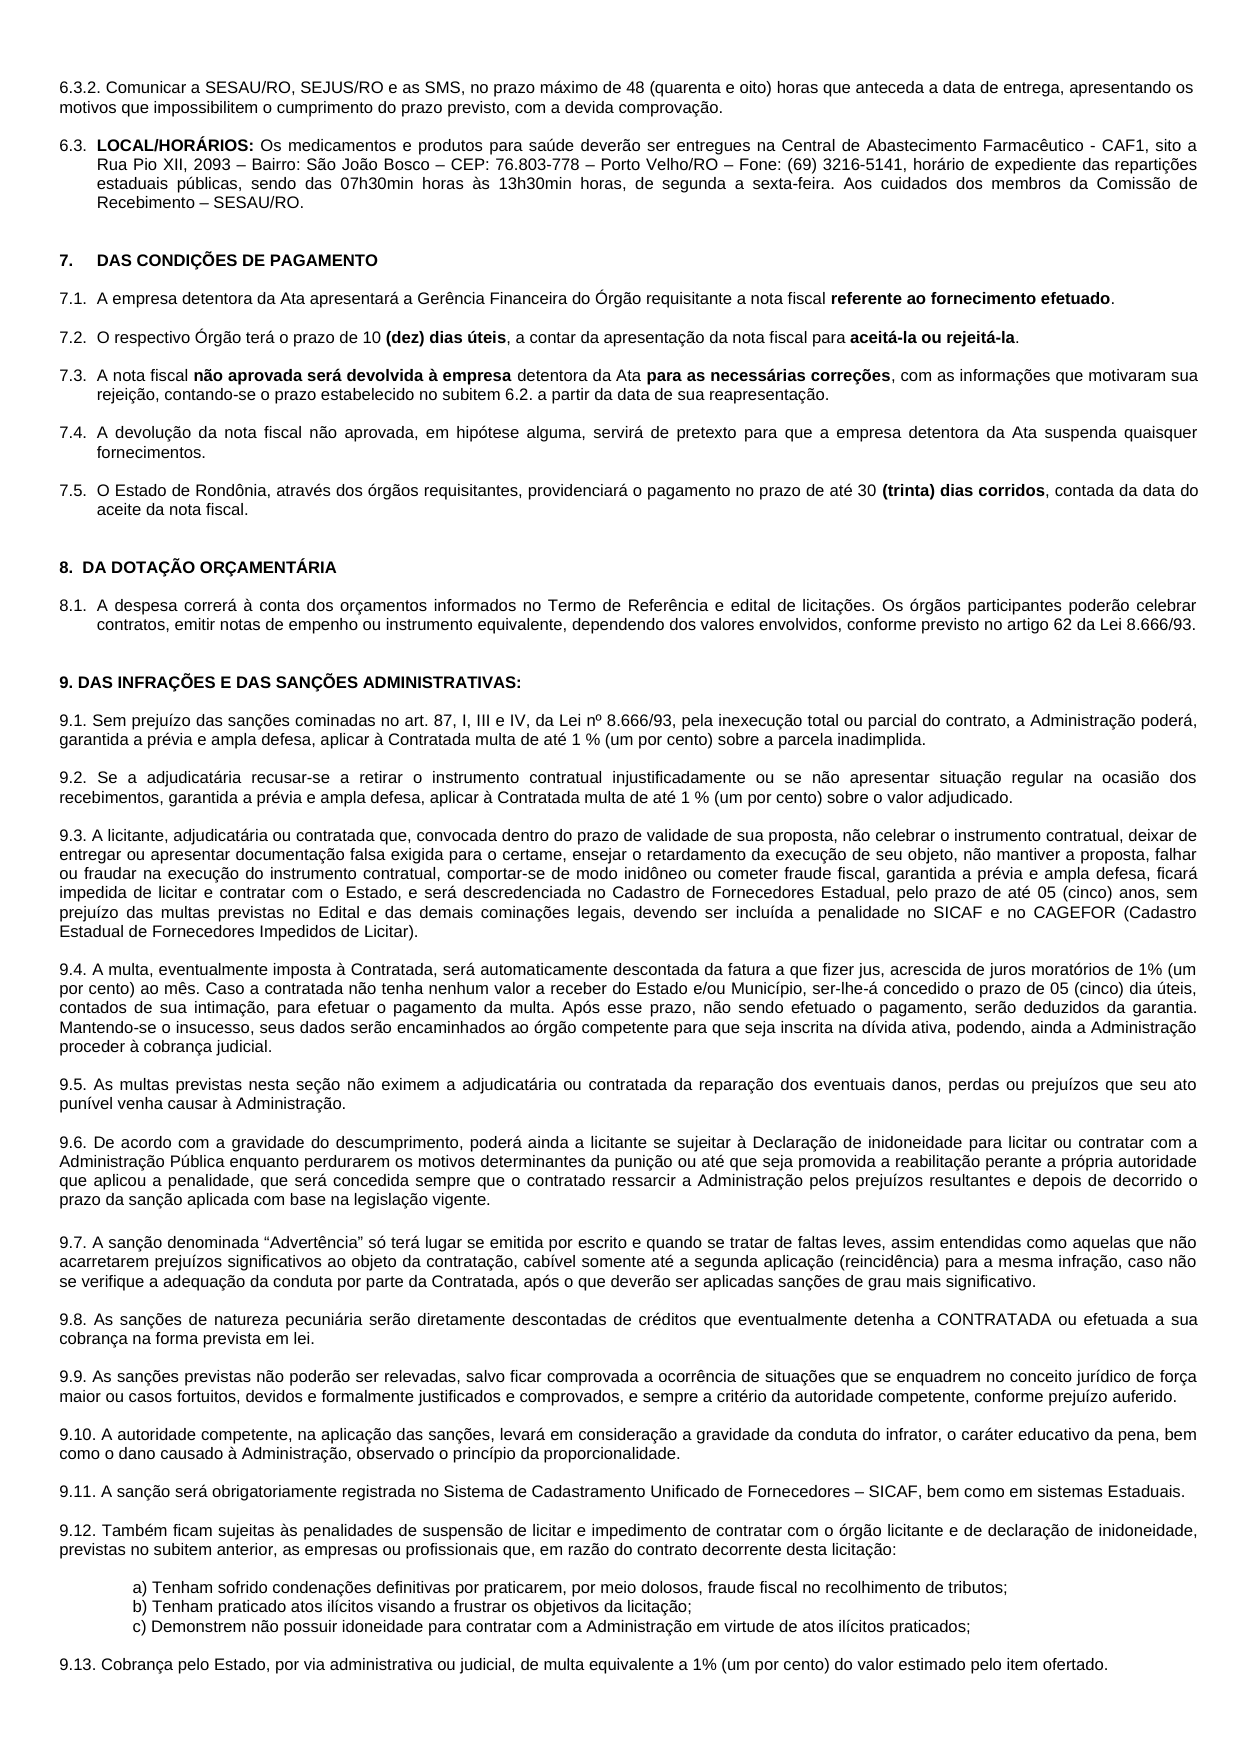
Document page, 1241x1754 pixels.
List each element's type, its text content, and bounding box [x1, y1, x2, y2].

text 9.3. A licitante, adjudicatária ou contratada que, convocada dentro do prazo de validade de sua proposta, não celebrar o instrumento contratual, deixar de entregar ou apresentar documentação falsa exigida para o certame, ensejar o retardamento da execução de seu objeto, não mantiver a proposta, falhar ou fraudar na execução do instrumento contratual, comportar-se de modo inidôneo ou cometer fraude fiscal, garantida a prévia e ampla defesa, ficará impedida de licitar e contratar com o Estado, e será descredenciada no Cadastro de Fornecedores Estadual, pelo prazo de até 05 (cinco) anos, sem prejuízo das multas previstas no Edital e das demais cominações legais, devendo ser incluída a penalidade no SICAF e no CAGEFOR (Cadastro Estadual de Fornecedores Impedidos de Licitar). [59, 826, 1199, 941]
text c) Demonstrem não possuir idoneidade para contratar com a Administração em virtude de atos ilícitos praticados; [132, 1616, 1199, 1636]
text 9.6. De acordo com a gravidade do descumprimento, poderá ainda a licitante se sujeitar à Declaração de inidoneidade para licitar ou contratar com a Administração Pública enquanto perdurarem os motivos determinantes da punição ou até que seja promovida a reabilitação perante a própria autoridade que aplicou a penalidade, que será concedida sempre que o contratado ressarcir a Administração pelos prejuízos resultantes e depois de decorrido o prazo da sanção aplicada com base na legislação vigente. [59, 1132, 1199, 1209]
text 9.12. Também ficam sujeitas às penalidades de suspensão de licitar e impedimento de contratar com o órgão licitante e de declaração de inidoneidade, previstas no subitem anterior, as empresas ou profissionais que, em razão do contrato decorrente desta licitação: [59, 1521, 1199, 1559]
list A devolução da nota fiscal não aprovada, em hipótese alguma, servirá de pretexto para que a empresa detentora da Ata suspenda quaisquer fornecimentos. [59, 423, 1199, 462]
text 9.2. Se a adjudicatária recusar-se a retirar o instrumento contratual injustificadamente ou se não apresentar situação regular na ocasião dos recebimentos, garantida a prévia e ampla defesa, aplicar à Contratada multa de até 1 % (um por cento) sobre o valor adjudicado. [59, 768, 1199, 807]
list DAS CONDIÇÕES DE PAGAMENTO [59, 251, 1199, 270]
text 9.7. A sanção denominada “Advertência” só terá lugar se emitida por escrito e quando se tratar de faltas leves, assim entendidas como aquelas que não acarretarem prejuízos significativos ao objeto da contratação, cabível somente até a segunda aplicação (reincidência) para a mesma infração, caso não se verifique a adequação da conduta por parte da Contratada, após o que deverão ser aplicadas sanções de grau mais significativo. [59, 1233, 1199, 1291]
list LOCAL/HORÁRIOS: Os medicamentos e produtos para saúde deverão ser entregues na Central de Abastecimento Farmacêutico - CAF1, sito a Rua Pio XII, 2093 – Bairro: São João Bosco – CEP: 76.803-778 – Porto Velho/RO – Fone: (69) 3216-5141, horário de expediente das repartições estaduais públicas, sendo das 07h30min horas às 13h30min horas, de segunda a sexta-feira. Aos cuidados dos membros da Comissão de Recebimento – SESAU/RO. [59, 136, 1199, 212]
text 9.10. A autoridade competente, na aplicação das sanções, levará em consideração a gravidade da conduta do infrator, o caráter educativo da pena, bem como o dano causado à Administração, observado o princípio da proporcionalidade. [59, 1425, 1199, 1463]
text 9.1. Sem prejuízo das sanções cominadas no art. 87, I, III e IV, da Lei nº 8.666/93, pela inexecução total ou parcial do contrato, a Administração poderá, garantida a prévia e ampla defesa, aplicar à Contratada multa de até 1 % (um por cento) sobre a parcela inadimplida. [59, 711, 1199, 749]
list A despesa correrá à conta dos orçamentos informados no Termo de Referência e edital de licitações. Os órgãos participantes poderão celebrar contratos, emitir notas de empenho ou instrumento equivalente, dependendo dos valores envolvidos, conforme previsto no artigo 62 da Lei 8.666/93. [59, 596, 1199, 634]
text a) Tenham sofrido condenações definitivas por praticarem, por meio dolosos, fraude fiscal no recolhimento de tributos; [132, 1578, 1199, 1597]
text 8. DA DOTAÇÃO ORÇAMENTÁRIA [59, 557, 1199, 577]
list A empresa detentora da Ata apresentará a Gerência Financeira do Órgão requisitante a nota fiscal referente ao fornecimento efetuado. [59, 289, 1199, 308]
list A nota fiscal não aprovada será devolvida à empresa detentora da Ata para as necessárias correções, com as informações que motivaram sua rejeição, contando-se o prazo estabelecido no subitem 6.2. a partir da data de sua reapresentação. [59, 366, 1199, 404]
text 9.11. A sanção será obrigatoriamente registrada no Sistema de Cadastramento Unificado de Fornecedores – SICAF, bem como em sistemas Estaduais. [59, 1482, 1199, 1501]
text 9.5. As multas previstas nesta seção não eximem a adjudicatária ou contratada da reparação dos eventuais danos, perdas ou prejuízos que seu ato punível venha causar à Administração. [59, 1075, 1199, 1113]
text 9.4. A multa, eventualmente imposta à Contratada, será automaticamente descontada da fatura a que fizer jus, acrescida de juros moratórios de 1% (um por cento) ao mês. Caso a contratada não tenha nenhum valor a receber do Estado e/ou Município, ser-lhe-á concedido o prazo de 05 (cinco) dia úteis, contados de sua intimação, para efetuar o pagamento da multa. Após esse prazo, não sendo efetuado o pagamento, serão deduzidos da garantia. Mantendo-se o insucesso, seus dados serão encaminhados ao órgão competente para que seja inscrita na dívida ativa, podendo, ainda a Administração proceder à cobrança judicial. [59, 960, 1199, 1056]
list O respectivo Órgão terá o prazo de 10 (dez) dias úteis, a contar da apresentação da nota fiscal para aceitá-la ou rejeitá-la. [59, 327, 1199, 347]
list O Estado de Rondônia, através dos órgãos requisitantes, providenciará o pagamento no prazo de até 30 (trinta) dias corridos, contada da data do aceite da nota fiscal. [59, 481, 1199, 519]
text 6.3.2. Comunicar a SESAU/RO, SEJUS/RO e as SMS, no prazo máximo de 48 (quarenta e oito) horas que anteceda a data de entrega, apresentando os motivos que impossibilitem o cumprimento do prazo previsto, com a devida comprovação. [59, 78, 1194, 117]
text 9. DAS INFRAÇÕES E DAS SANÇÕES ADMINISTRATIVAS: [59, 672, 1199, 692]
text 9.9. As sanções previstas não poderão ser relevadas, salvo ficar comprovada a ocorrência de situações que se enquadrem no conceito jurídico de força maior ou casos fortuitos, devidos e formalmente justificados e comprovados, e sempre a critério da autoridade competente, conforme prejuízo auferido. [59, 1367, 1199, 1406]
text 9.13. Cobrança pelo Estado, por via administrativa ou judicial, de multa equivalente a 1% (um por cento) do valor estimado pelo item ofertado. [59, 1655, 1199, 1674]
text 9.8. As sanções de natureza pecuniária serão diretamente descontadas de créditos que eventualmente detenha a CONTRATADA ou efetuada a sua cobrança na forma prevista em lei. [59, 1310, 1199, 1348]
text b) Tenham praticado atos ilícitos visando a frustrar os objetivos da licitação; [132, 1597, 1199, 1616]
